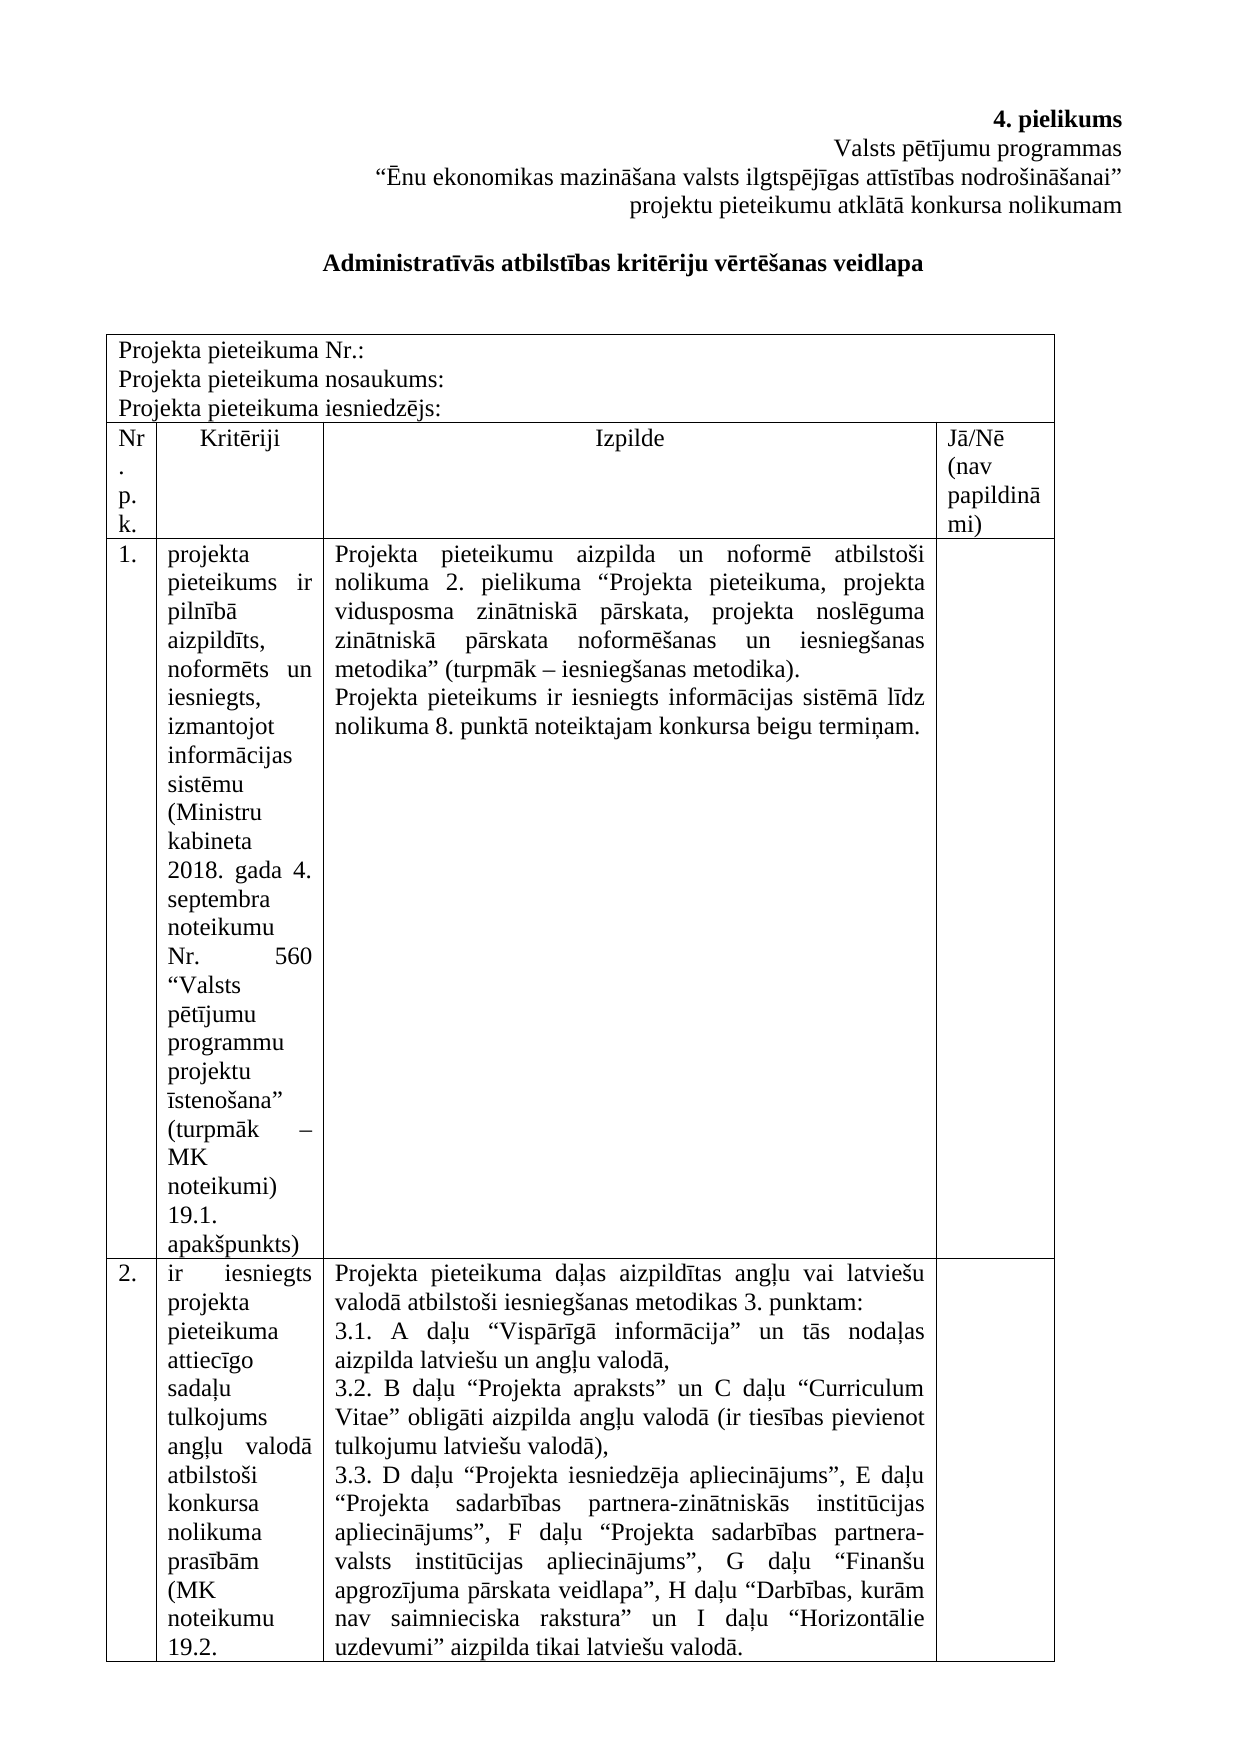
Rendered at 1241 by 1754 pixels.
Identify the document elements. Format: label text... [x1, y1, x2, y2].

table_cell 2. [107, 1259, 156, 1661]
table_cell 1. [107, 539, 156, 1257]
table_cell Izpilde [324, 423, 936, 538]
table_cell Projekta pieteikumu aizpilda un noformē atbilstoši nolikuma 2. pielikuma “Projekta pieteikuma, projekta vidusposma zinātniskā pārskata, projekta noslēguma zinātniskā pārskata noformēšanas un iesniegšanas metodika” (turpmāk – iesniegšanas metodika). Projekta pieteikums ir iesniegts informācijas sistēmā līdz nolikuma 8. punktā noteiktajam konkursa beigu termiņam. [324, 539, 936, 1257]
text projektu pieteikumu atklātā konkursa nolikumam [118, 191, 1122, 219]
text “Ēnu ekonomikas mazināšana valsts ilgtspējīgas attīstības nodrošināšanai” [118, 162, 1122, 191]
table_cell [157, 1259, 323, 1661]
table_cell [324, 1259, 936, 1661]
text Administratīvās atbilstības kritēriju vērtēšanas veidlapa [118, 248, 1122, 277]
text Valsts pētījumu programmas [118, 133, 1122, 162]
table_cell Jā/Nē (nav papildināmi) [937, 423, 1054, 538]
table_cell [937, 1259, 1054, 1661]
text 4. pielikums [118, 104, 1122, 133]
table_cell [937, 539, 1054, 1257]
table_cell Nr. p.k. [107, 423, 156, 538]
table_cell Kritēriji [157, 423, 323, 538]
table_header Projekta pieteikuma Nr.: Projekta pieteikuma nosaukums: Projekta pieteikuma iesniedzējs: [107, 335, 1054, 422]
table_cell projekta pieteikums ir pilnībā aizpildīts, noformēts un iesniegts, izmantojot informācijas sistēmu (Ministru kabineta 2018. gada 4. septembra noteikumu Nr. 560 “Valsts pētījumu programmu projektu īstenošana” (turpmāk – MK noteikumi) 19.1. apakšpunkts) [157, 539, 323, 1257]
